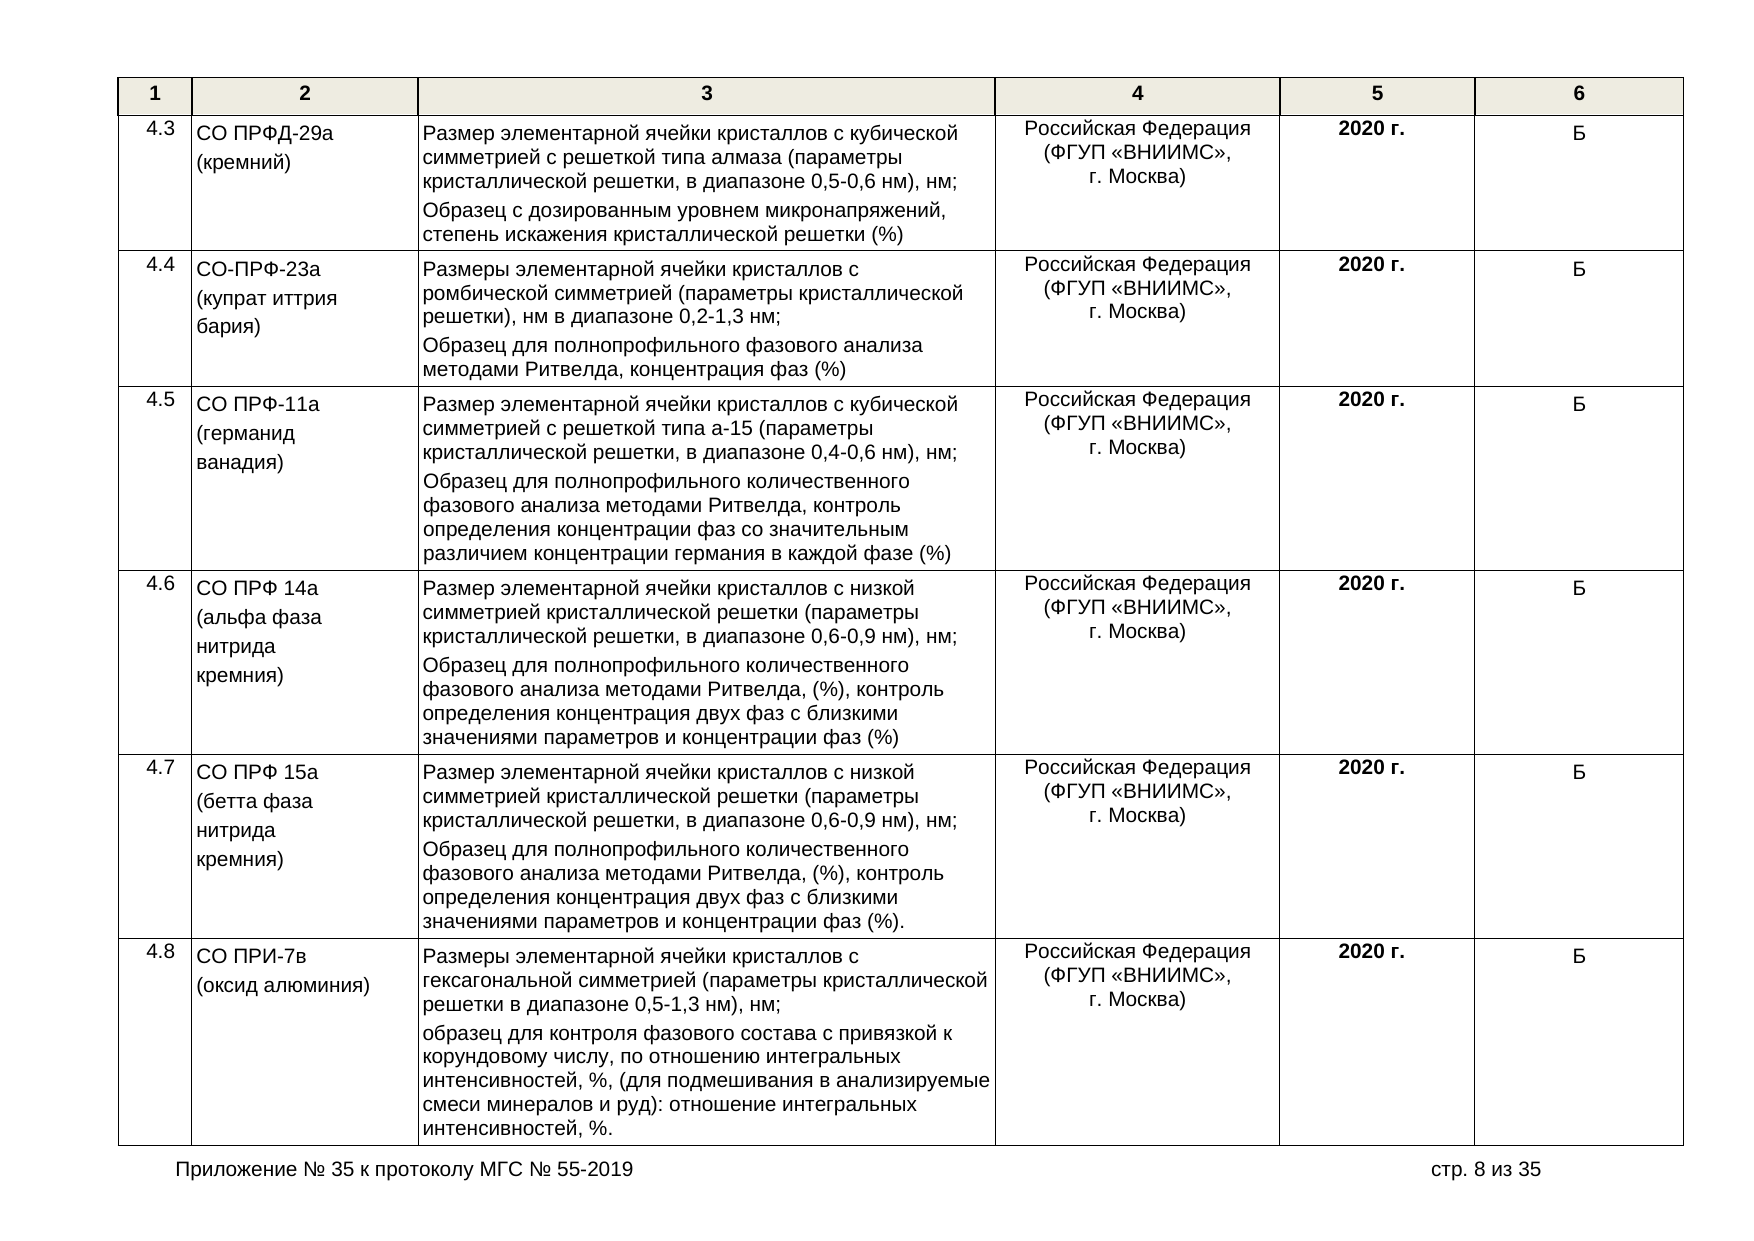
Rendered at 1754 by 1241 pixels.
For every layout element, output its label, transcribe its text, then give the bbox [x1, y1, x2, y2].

table_cell Размер элементарной ячейки кристаллов с низкой симметрией кристаллической решетки (параметры кристаллической решетки, в диапазоне 0,6-0,9 нм), нм; Образец для полнопрофильного количественного фазового анализа методами Ритвелда, (%), контроль определения концентрация двух фаз с близкими значениями параметров и концентрации фаз (%) [419, 571, 995, 754]
table_header 6 [1476, 78, 1683, 114]
table_cell 2020 г. [1280, 755, 1474, 937]
table_cell 4.4 [119, 251, 191, 386]
table_cell Б [1475, 387, 1683, 570]
table_cell Б [1475, 939, 1683, 1145]
table_cell 2020 г. [1280, 571, 1474, 754]
table_cell Б [1475, 755, 1683, 937]
table_cell Б [1475, 116, 1683, 250]
table_header 3 [419, 78, 994, 114]
table_cell 4.6 [119, 571, 191, 754]
table_cell 4.7 [119, 755, 191, 937]
table_cell СО-ПРФ-23а (купрат иттрия бария) [192, 251, 418, 386]
table_cell 2020 г. [1280, 939, 1474, 1145]
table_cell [996, 116, 1279, 250]
table_cell СО ПРФ 15а (бетта фаза нитрида кремния) [192, 755, 418, 937]
table_cell Б [1475, 571, 1683, 754]
table_cell Размер элементарной ячейки кристаллов с кубической симметрией с решеткой типа а-15 (параметры кристаллической решетки, в диапазоне 0,4-0,6 нм), нм; Образец для полнопрофильного количественного фазового анализа методами Ритвелда, контроль определения концентрации фаз со значительным различием концентрации германия в каждой фазе (%) [419, 387, 995, 570]
table_cell СО ПРФД-29а (кремний) [192, 116, 418, 250]
table_cell Размеры элементарной ячейки кристаллов с ромбической симметрией (параметры кристаллической решетки), нм в диапазоне 0,2-1,3 нм; Образец для полнопрофильного фазового анализа методами Ритвелда, концентрация фаз (%) [419, 251, 995, 386]
table_header 1 [119, 78, 191, 114]
table_cell СО ПРИ-7в (оксид алюминия) [192, 939, 418, 1145]
table_cell Б [1475, 251, 1683, 386]
table_cell Размер элементарной ячейки кристаллов с кубической симметрией с решеткой типа алмаза (параметры кристаллической решетки, в диапазоне 0,5-0,6 нм), нм; Образец с дозированным уровнем микронапряжений, степень искажения кристаллической решетки (%) [419, 116, 995, 250]
table_cell Российская Федерация (ФГУП «ВНИИМС», г. Москва) [996, 755, 1279, 937]
table_cell Размер элементарной ячейки кристаллов с низкой симметрией кристаллической решетки (параметры кристаллической решетки, в диапазоне 0,6-0,9 нм), нм; Образец для полнопрофильного количественного фазового анализа методами Ритвелда, (%), контроль определения концентрация двух фаз с близкими значениями параметров и концентрации фаз (%). [419, 755, 995, 937]
table_cell СО ПРФ 14а (альфа фаза нитрида кремния) [192, 571, 418, 754]
table_cell СО ПРФ-11а (германид ванадия) [192, 387, 418, 570]
table_cell 2020 г. [1280, 387, 1474, 570]
table_cell 4.8 [119, 939, 191, 1145]
table_cell 4.3 [119, 116, 191, 250]
table_cell Российская Федерация (ФГУП «ВНИИМС», г. Москва) [996, 251, 1279, 386]
table_cell Российская Федерация (ФГУП «ВНИИМС», г. Москва) [996, 387, 1279, 570]
table_cell Размеры элементарной ячейки кристаллов с гексагональной симметрией (параметры кристаллической решетки в диапазоне 0,5-1,3 нм), нм; образец для контроля фазового состава с привязкой к корундовому числу, по отношению интегральных интенсивностей, %, (для подмешивания в анализируемые смеси минералов и руд): отношение интегральных интенсивностей, %. [419, 939, 995, 1145]
table_cell Российская Федерация (ФГУП «ВНИИМС», г. Москва) [996, 571, 1279, 754]
table_header 5 [1281, 78, 1474, 114]
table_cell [996, 939, 1279, 1145]
table_header 2 [193, 78, 417, 114]
table_header 4 [996, 78, 1279, 114]
table_cell 2020 г. [1280, 116, 1474, 250]
table_cell 4.5 [119, 387, 191, 570]
table_cell 2020 г. [1280, 251, 1474, 386]
